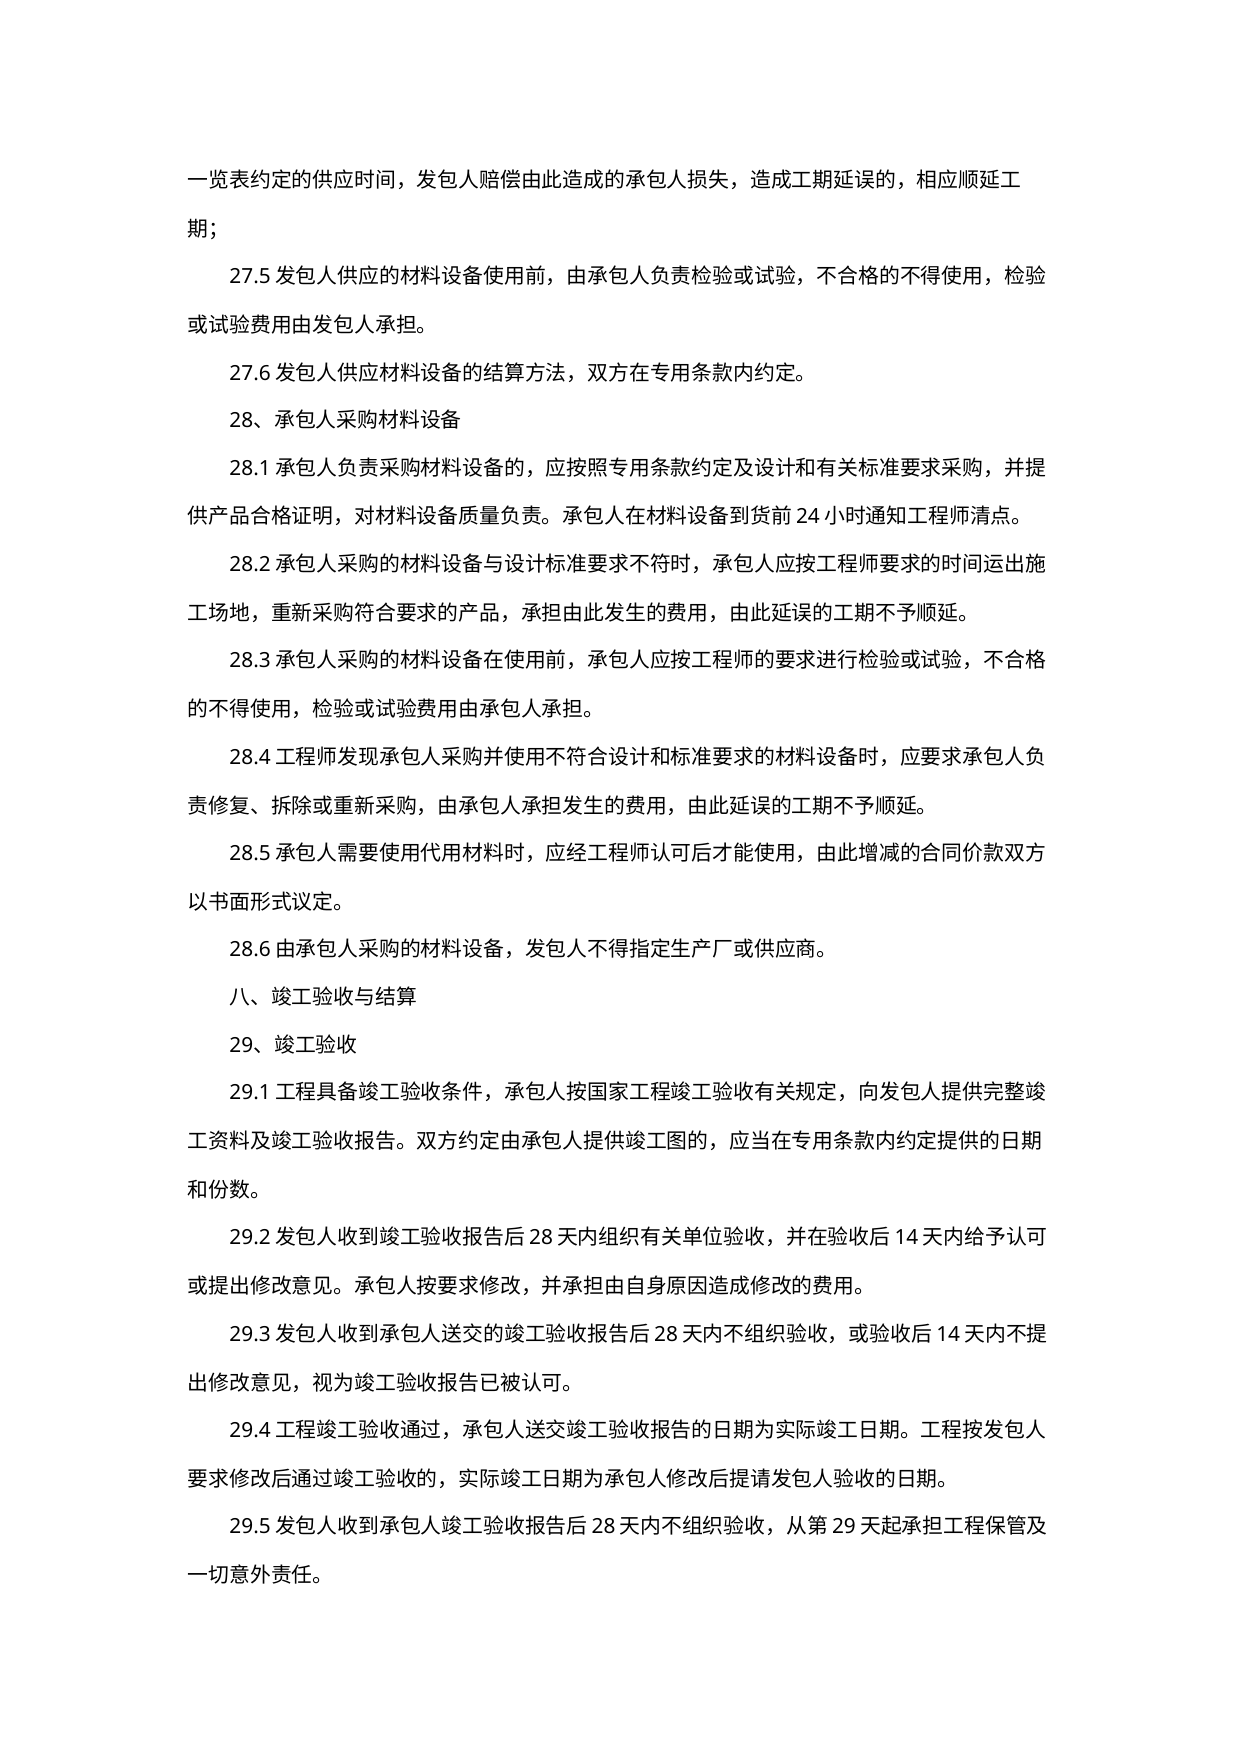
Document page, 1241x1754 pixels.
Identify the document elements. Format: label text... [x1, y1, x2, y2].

text 27.6发包人供应材料设备的结算方法，双方在专用条款内约定。 [187, 355, 1053, 387]
text 八、竣工验收与结算 [187, 979, 1053, 1012]
text 29.2发包人收到竣工验收报告后28天内组织有关单位验收，并在验收后14天内给予认可或提出修改意见。承包人按要求修改，并承担由自身原因造成修改的费用。 [187, 1219, 1053, 1301]
text 28.2承包人采购的材料设备与设计标准要求不符时，承包人应按工程师要求的时间运出施工场地，重新采购符合要求的产品，承担由此发生的费用，由此延误的工期不予顺延。 [187, 546, 1053, 627]
text 29.4工程竣工验收通过，承包人送交竣工验收报告的日期为实际竣工日期。工程按发包人要求修改后通过竣工验收的，实际竣工日期为承包人修改后提请发包人验收的日期。 [187, 1412, 1053, 1493]
text 28.6由承包人采购的材料设备，发包人不得指定生产厂或供应商。 [187, 932, 1053, 964]
text 29、竣工验收 [187, 1027, 1053, 1059]
text 29.5发包人收到承包人竣工验收报告后28天内不组织验收，从第29天起承担工程保管及一切意外责任。 [187, 1509, 1053, 1590]
text 28.4工程师发现承包人采购并使用不符合设计和标准要求的材料设备时，应要求承包人负责修复、拆除或重新采购，由承包人承担发生的费用，由此延误的工期不予顺延。 [187, 739, 1053, 820]
text 29.3发包人收到承包人送交的竣工验收报告后28天内不组织验收，或验收后14天内不提出修改意见，视为竣工验收报告已被认可。 [187, 1316, 1053, 1397]
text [187, 162, 1053, 243]
text 28.1承包人负责采购材料设备的，应按照专用条款约定及设计和有关标准要求采购，并提供产品合格证明，对材料设备质量负责。承包人在材料设备到货前24小时通知工程师清点。 [187, 450, 1053, 531]
text 28.3承包人采购的材料设备在使用前，承包人应按工程师的要求进行检验或试验，不合格的不得使用，检验或试验费用由承包人承担。 [187, 643, 1053, 724]
text 29.1工程具备竣工验收条件，承包人按国家工程竣工验收有关规定，向发包人提供完整竣工资料及竣工验收报告。双方约定由承包人提供竣工图的，应当在专用条款内约定提供的日期和份数。 [187, 1074, 1053, 1204]
text 28、承包人采购材料设备 [187, 402, 1053, 435]
text 27.5发包人供应的材料设备使用前，由承包人负责检验或试验，不合格的不得使用，检验或试验费用由发包人承担。 [187, 258, 1053, 339]
text 28.5承包人需要使用代用材料时，应经工程师认可后才能使用，由此增减的合同价款双方以书面形式议定。 [187, 835, 1053, 917]
